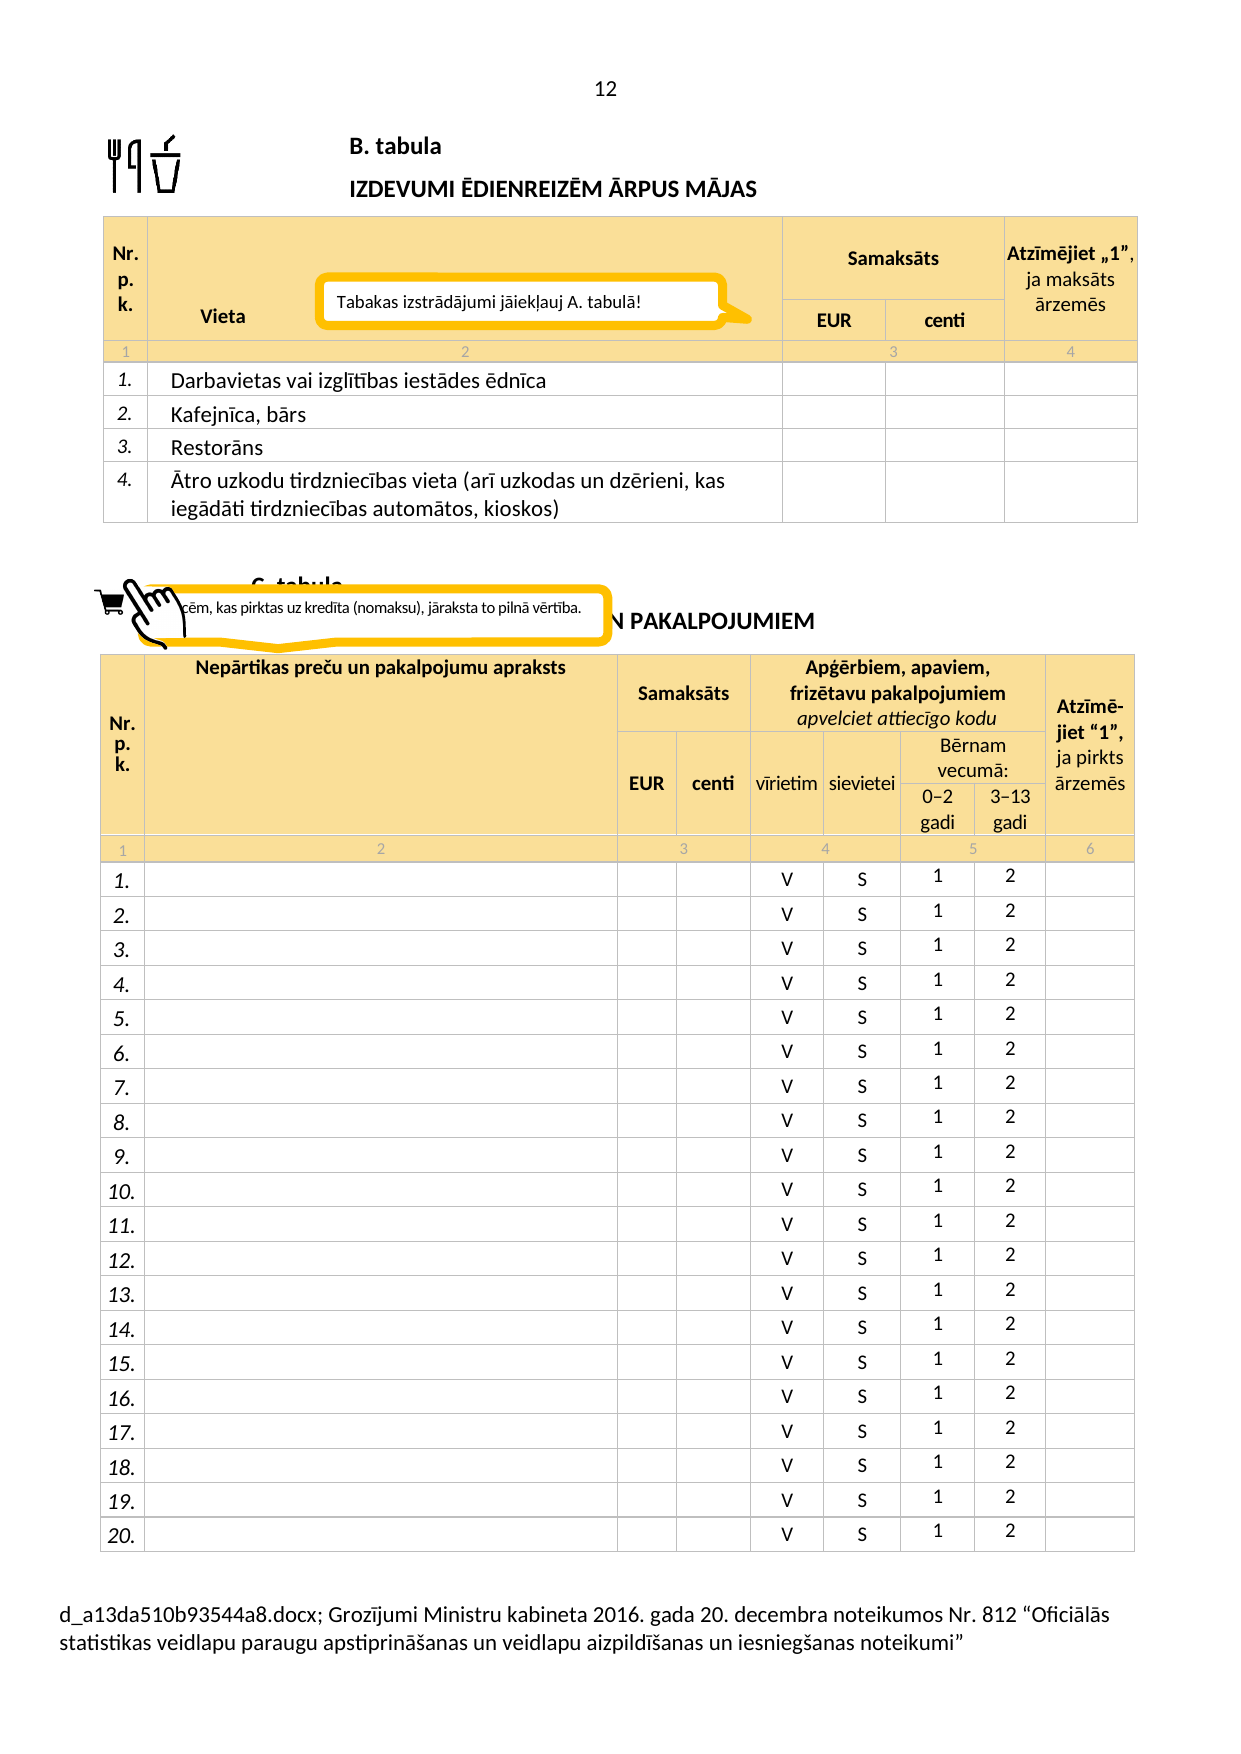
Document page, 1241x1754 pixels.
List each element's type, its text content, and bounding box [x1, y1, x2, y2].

table_cell [677, 1035, 750, 1068]
table_cell [677, 1207, 750, 1241]
table_cell 2 [975, 1449, 1045, 1482]
table_cell V [751, 1414, 823, 1447]
table_cell [1046, 1311, 1134, 1344]
table_cell [145, 1380, 617, 1413]
table_cell 1 [901, 931, 974, 965]
table_cell vīrietim [751, 732, 823, 834]
table_cell EUR [618, 732, 676, 834]
table_cell [145, 931, 617, 965]
table_cell Bērnam vecumā: [901, 732, 1045, 783]
table_cell 2 [975, 897, 1045, 930]
table_cell [677, 1242, 750, 1275]
table_cell [677, 1449, 750, 1482]
table_cell V [751, 1518, 823, 1551]
table_cell V [751, 897, 823, 930]
table_cell 17. [101, 1414, 144, 1447]
table_cell [677, 897, 750, 930]
table_cell 20. [101, 1518, 144, 1551]
table_cell 15. [101, 1345, 144, 1378]
table_cell V [751, 1138, 823, 1172]
table_cell [886, 396, 1004, 428]
table_cell 2 [148, 341, 782, 361]
table_cell [783, 462, 885, 522]
table_cell EUR [783, 300, 885, 340]
table_cell [1046, 1449, 1134, 1482]
table_cell [1046, 1414, 1134, 1447]
table_cell 5 [901, 836, 1045, 861]
table_cell V [751, 1173, 823, 1206]
table_header Nepārtikas preču un pakalpojumu apraksts [145, 655, 617, 834]
table_cell 1 [901, 1483, 974, 1516]
table_cell [1005, 363, 1137, 394]
table_cell 2 [975, 1345, 1045, 1378]
table_header Samaksāts [783, 217, 1004, 299]
table_cell 3 [783, 341, 1004, 361]
table_cell [618, 1518, 676, 1551]
table_cell V [751, 931, 823, 965]
table_cell 1 [901, 1311, 974, 1344]
table_cell [618, 1449, 676, 1482]
table_cell 1 [901, 1518, 974, 1551]
table_cell [145, 1483, 617, 1516]
table_cell 1 [104, 341, 147, 361]
table_cell V [751, 1449, 823, 1482]
table_cell [618, 897, 676, 930]
text IZDEVUMI ĒDIENREIZĒM ĀRPUS MĀJAS [164, 173, 1152, 203]
table_cell [1046, 1242, 1134, 1275]
table_cell S [824, 1449, 900, 1482]
table_cell 1 [901, 966, 974, 999]
table_cell [1046, 897, 1134, 930]
table_header Nr. p. k. [101, 655, 144, 834]
table_cell 1 [901, 1380, 974, 1413]
table_cell 1. [104, 363, 147, 394]
table_cell [1046, 1276, 1134, 1309]
table_cell V [751, 1207, 823, 1241]
table_cell V [751, 1345, 823, 1378]
table_cell [677, 931, 750, 965]
table_cell Restorāns [148, 429, 782, 461]
text IZDEVUMI NEPĀRTIKAS PRECĒM UN PAKALPOJUMIEM [613, 605, 1152, 635]
table_cell [618, 863, 676, 896]
table_cell 9. [101, 1138, 144, 1172]
table_cell V [751, 1000, 823, 1034]
table_cell [145, 1104, 617, 1137]
table_cell 4. [104, 462, 147, 522]
table_cell 3 [618, 836, 750, 861]
table_cell S [824, 1276, 900, 1309]
table_cell 3–13 gadi [975, 784, 1045, 834]
table_cell S [824, 966, 900, 999]
table_header Samaksāts [618, 655, 750, 731]
table_cell [618, 1138, 676, 1172]
table_cell 2 [975, 1414, 1045, 1447]
table_cell 12. [101, 1242, 144, 1275]
table_cell [1046, 1380, 1134, 1413]
table_cell [1005, 429, 1137, 461]
table_cell 16. [101, 1380, 144, 1413]
table_cell [1046, 1173, 1134, 1206]
table_cell Kafejnīca, bārs [148, 396, 782, 428]
table_cell 1 [901, 1000, 974, 1034]
table_cell 2 [975, 1518, 1045, 1551]
table_cell 6 [1046, 836, 1134, 861]
table_cell S [824, 1483, 900, 1516]
table_cell 2 [975, 1311, 1045, 1344]
table_cell centi [677, 732, 750, 834]
table_cell [1046, 931, 1134, 965]
table_cell 1 [901, 897, 974, 930]
table_cell [1046, 863, 1134, 896]
table_cell [618, 1414, 676, 1447]
table_cell 1 [901, 1035, 974, 1068]
table_cell [618, 1242, 676, 1275]
table_header Vieta [148, 217, 782, 340]
table_header Atzīmē-jiet “1”, ja pirkts ārzemēs [1046, 655, 1134, 834]
table_cell [1046, 1069, 1134, 1103]
table_cell [145, 1173, 617, 1206]
table_cell [1046, 1207, 1134, 1241]
table_cell S [824, 1518, 900, 1551]
table_cell V [751, 1380, 823, 1413]
table_cell 2 [975, 1104, 1045, 1137]
table_cell [677, 1069, 750, 1103]
table_cell 2 [975, 966, 1045, 999]
table_cell [1046, 966, 1134, 999]
table_cell 2 [975, 1069, 1045, 1103]
table_cell 2 [975, 1000, 1045, 1034]
table_cell [145, 1414, 617, 1447]
table_cell [145, 966, 617, 999]
table_cell centi [886, 300, 1004, 340]
table_cell [677, 1380, 750, 1413]
table_cell S [824, 1414, 900, 1447]
table_cell V [751, 1035, 823, 1068]
table_cell 11. [101, 1207, 144, 1241]
table_cell 4. [101, 966, 144, 999]
table_cell [618, 931, 676, 965]
table_cell 1 [901, 1449, 974, 1482]
table_cell 3. [101, 931, 144, 965]
table_cell 1 [901, 863, 974, 896]
table_cell [677, 1000, 750, 1034]
table_cell 14. [101, 1311, 144, 1344]
table_cell 1 [901, 1138, 974, 1172]
table_cell 2 [975, 1380, 1045, 1413]
table_cell [145, 863, 617, 896]
table_cell 4 [751, 836, 900, 861]
table_cell V [751, 1483, 823, 1516]
table_cell [886, 462, 1004, 522]
table_cell Ātro uzkodu tirdzniecības vieta (arī uzkodas un dzērieni, kas iegādāti tirdzniecības automātos, kioskos) [148, 462, 782, 522]
table_cell 0–2 gadi [901, 784, 974, 834]
table_cell S [824, 1000, 900, 1034]
table_cell [145, 1276, 617, 1309]
table_cell S [824, 1345, 900, 1378]
table_cell [618, 1483, 676, 1516]
table_cell S [824, 1069, 900, 1103]
table_cell V [751, 1069, 823, 1103]
table_cell [1046, 1345, 1134, 1378]
table_cell V [751, 1104, 823, 1137]
table_cell [618, 1000, 676, 1034]
table_cell [145, 1311, 617, 1344]
table_header Apģērbiem, apaviem, frizētavu pakalpojumiem apvelciet attiecīgo kodu [751, 655, 1045, 731]
table_cell S [824, 1311, 900, 1344]
table_cell [677, 1104, 750, 1137]
table_cell S [824, 863, 900, 896]
table_cell [618, 1276, 676, 1309]
table_cell [677, 863, 750, 896]
table_cell [145, 1207, 617, 1241]
table_cell V [751, 1311, 823, 1344]
picture [102, 130, 181, 193]
table_cell [618, 1069, 676, 1103]
table_cell [1046, 1035, 1134, 1068]
table_cell [618, 1104, 676, 1137]
table_cell [783, 396, 885, 428]
table_cell 1 [901, 1276, 974, 1309]
table_cell [618, 1035, 676, 1068]
table_cell S [824, 1104, 900, 1137]
table_cell 8. [101, 1104, 144, 1137]
table_cell V [751, 966, 823, 999]
table_cell [618, 966, 676, 999]
table_cell 5. [101, 1000, 144, 1034]
table_cell 2 [975, 1173, 1045, 1206]
text C. tabula [251, 570, 1152, 601]
table_cell [618, 1380, 676, 1413]
table_cell [677, 1518, 750, 1551]
table_cell 3. [104, 429, 147, 461]
table_cell [145, 1345, 617, 1378]
table_cell S [824, 1380, 900, 1413]
table_cell 13. [101, 1276, 144, 1309]
table_cell [145, 1449, 617, 1482]
table_cell S [824, 1138, 900, 1172]
table_cell 2 [975, 1276, 1045, 1309]
table_cell [1046, 1518, 1134, 1551]
table_cell 4 [1005, 341, 1137, 361]
table_cell [145, 1518, 617, 1551]
table_cell [1046, 1138, 1134, 1172]
table_cell 1 [901, 1069, 974, 1103]
table_cell [886, 363, 1004, 394]
table_cell 1 [901, 1414, 974, 1447]
table_cell 2. [101, 897, 144, 930]
table_cell S [824, 1173, 900, 1206]
table_cell 1 [901, 1345, 974, 1378]
table_cell 1 [901, 1207, 974, 1241]
table_cell 7. [101, 1069, 144, 1103]
table_cell [145, 1069, 617, 1103]
table_cell 2 [975, 1035, 1045, 1068]
table_cell [677, 1276, 750, 1309]
table_cell [1005, 462, 1137, 522]
table_cell 2 [975, 1138, 1045, 1172]
table_cell [145, 1138, 617, 1172]
table_cell V [751, 863, 823, 896]
table_cell [677, 1173, 750, 1206]
table_cell [145, 1035, 617, 1068]
table_cell 2 [975, 1207, 1045, 1241]
table_cell [145, 897, 617, 930]
table_cell [677, 1414, 750, 1447]
table_cell 1 [901, 1173, 974, 1206]
table_cell 1 [901, 1104, 974, 1137]
table_cell [677, 1345, 750, 1378]
table_cell 1 [101, 836, 144, 861]
table_cell 2. [104, 396, 147, 428]
table_cell S [824, 897, 900, 930]
table_cell [618, 1207, 676, 1241]
table_cell 18. [101, 1449, 144, 1482]
table_cell [677, 1311, 750, 1344]
table_cell V [751, 1242, 823, 1275]
table_cell 2 [975, 1483, 1045, 1516]
table_cell S [824, 1035, 900, 1068]
table_cell 2 [145, 836, 617, 861]
table_cell 2 [975, 1242, 1045, 1275]
table_header Atzīmējiet „1”, ja maksāts ārzemēs [1005, 217, 1137, 340]
table_cell 6. [101, 1035, 144, 1068]
table_cell [618, 1311, 676, 1344]
table_cell [783, 429, 885, 461]
table_cell sievietei [824, 732, 900, 834]
table_cell V [751, 1276, 823, 1309]
table_cell S [824, 931, 900, 965]
table_cell [677, 1138, 750, 1172]
table_cell [677, 1483, 750, 1516]
table_cell [145, 1242, 617, 1275]
table_header Nr. p. k. [104, 217, 147, 340]
table_cell [1046, 1104, 1134, 1137]
table_cell [886, 429, 1004, 461]
table_cell 2 [975, 931, 1045, 965]
table_cell 19. [101, 1483, 144, 1516]
table_cell [1005, 396, 1137, 428]
table_cell [677, 966, 750, 999]
table_cell S [824, 1242, 900, 1275]
table_cell [145, 1000, 617, 1034]
table_cell [618, 1345, 676, 1378]
table_cell 2 [975, 863, 1045, 896]
table_cell [1046, 1483, 1134, 1516]
table_cell 10. [101, 1173, 144, 1206]
table_cell 1. [101, 863, 144, 896]
text B. tabula [181, 130, 1152, 160]
table_cell Darbavietas vai izglītības iestādes ēdnīca [148, 363, 782, 394]
table_cell S [824, 1207, 900, 1241]
table_cell [783, 363, 885, 394]
table_cell [1046, 1000, 1134, 1034]
table_cell 1 [901, 1242, 974, 1275]
table_cell [618, 1173, 676, 1206]
